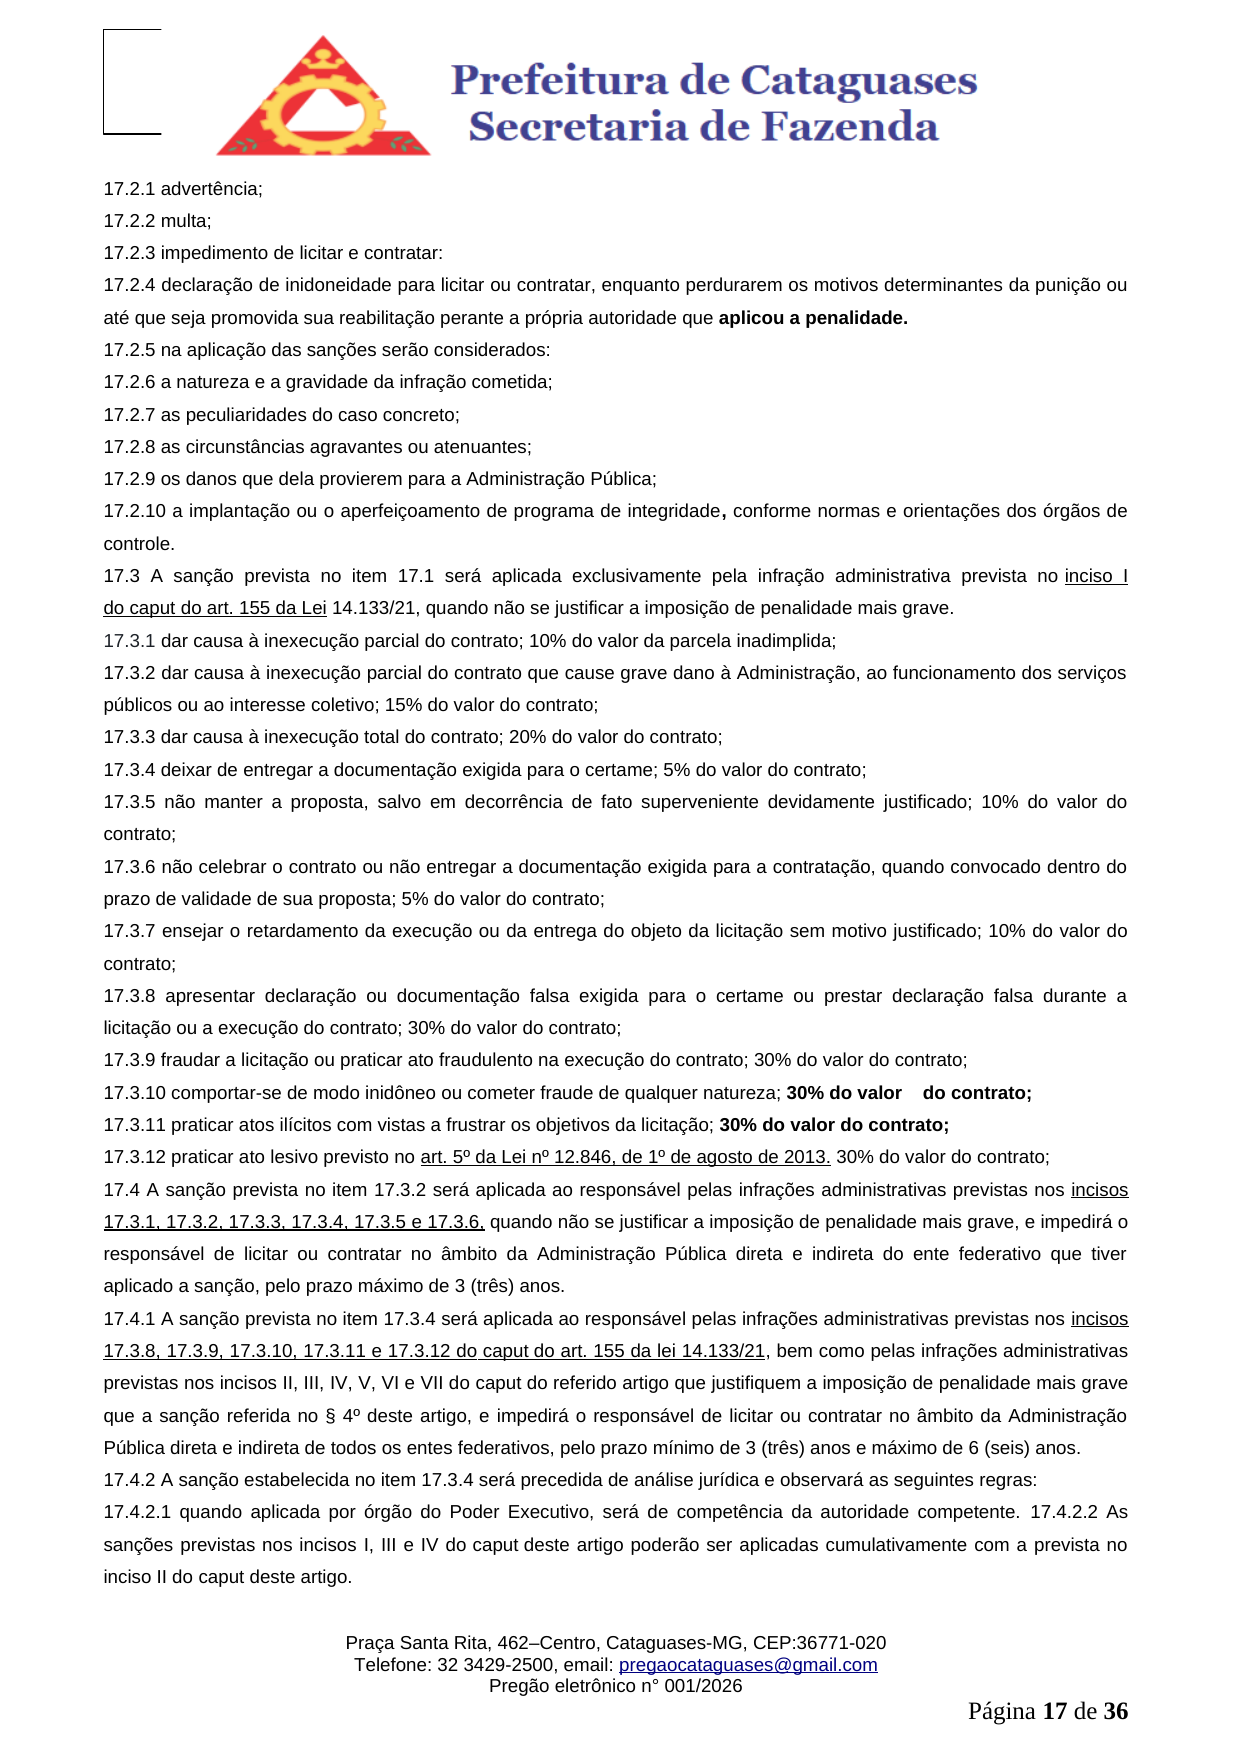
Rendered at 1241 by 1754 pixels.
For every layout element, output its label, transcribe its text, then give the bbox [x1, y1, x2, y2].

text 17.2.2 multa; [103, 209, 1128, 231]
text 17.3 A sanção prevista no item 17.1 será aplicada exclusivamente pela infração administrativa prevista no inciso I do caput do art. 155 da Lei 14.133/21, quando não se justificar a imposição de penalidade mais grave. [103, 565, 1128, 619]
text 17.3.3 dar causa à inexecução total do contrato; 20% do valor do contrato; [103, 726, 1128, 748]
list 17.2.10 a implantação ou o aperfeiçoamento de programa de integridade, conforme normas e orientações dos órgãos de controle. [103, 500, 1128, 554]
text 17.4 A sanção prevista no item 17.3.2 será aplicada ao responsável pelas infrações administrativas previstas nos incisos 17.3.1, 17.3.2, 17.3.3, 17.3.4, 17.3.5 e 17.3.6, quando não se justificar a imposição de penalidade mais grave, e impedirá o responsável de licitar ou contratar no âmbito da Administração Pública direta e indireta do ente federativo que tiver aplicado a sanção, pelo prazo máximo de 3 (três) anos. [103, 1178, 1128, 1297]
text 17.3.1 dar causa à inexecução parcial do contrato; 10% do valor da parcela inadimplida; [161, 629, 1128, 651]
text 17.3.4 deixar de entregar a documentação exigida para o certame; 5% do valor do contrato; [103, 758, 1128, 780]
text 17.2.8 as circunstâncias agravantes ou atenuantes; [103, 436, 1128, 457]
text 17.2.4 declaração de inidoneidade para licitar ou contratar, enquanto perdurarem os motivos determinantes da punição ou até que seja promovida sua reabilitação perante a própria autoridade que aplicou a penalidade. [103, 274, 1128, 328]
text 17.4.1 A sanção prevista no item 17.3.4 será aplicada ao responsável pelas infrações administrativas previstas nos incisos 17.3.8, 17.3.9, 17.3.10, 17.3.11 e 17.3.12 do caput do art. 155 da lei 14.133/21, bem como pelas infrações administrativas previstas nos incisos II, III, IV, V, VI e VII do caput do referido artigo que justifiquem a imposição de penalidade mais grave que a sanção referida no § 4º deste artigo, e impedirá o responsável de licitar ou contratar no âmbito da Administração Pública direta e indireta de todos os entes federativos, pelo prazo mínimo de 3 (três) anos e máximo de 6 (seis) anos. [103, 1307, 1128, 1458]
text 17.3.12 praticar ato lesivo previsto no art. 5º da Lei nº 12.846, de 1º de agosto de 2013. 30% do valor do contrato; [103, 1146, 1128, 1168]
text 17.3.5 não manter a proposta, salvo em decorrência de fato superveniente devidamente justificado; 10% do valor do contrato; [103, 791, 1128, 845]
text 17.2.6 a natureza e a gravidade da infração cometida; [103, 371, 1128, 393]
picture [161, 29, 1071, 177]
text 17.2.3 impedimento de licitar e contratar: [103, 242, 1128, 263]
text 17.3.10 comportar-se de modo inidôneo ou cometer fraude de qualquer natureza; 30% do valor do contrato; [103, 1081, 1128, 1103]
text 17.3.9 fraudar a licitação ou praticar ato fraudulento na execução do contrato; 30% do valor do contrato; [103, 1049, 1128, 1071]
text 17.3.8 apresentar declaração ou documentação falsa exigida para o certame ou prestar declaração falsa durante a licitação ou a execução do contrato; 30% do valor do contrato; [103, 984, 1128, 1038]
text 17.4.2 A sanção estabelecida no item 17.3.4 será precedida de análise jurídica e observará as seguintes regras: [103, 1469, 1128, 1491]
text 17.4.2.1 quando aplicada por órgão do Poder Executivo, será de competência da autoridade competente. 17.4.2.2 As sanções previstas nos incisos I, III e IV do caput deste artigo poderão ser aplicadas cumulativamente com a prevista no inciso II do caput deste artigo. [103, 1501, 1128, 1587]
text 17.3.7 ensejar o retardamento da execução ou da entrega do objeto da licitação sem motivo justificado; 10% do valor do contrato; [103, 920, 1128, 974]
text 17.3.11 praticar atos ilícitos com vistas a frustrar os objetivos da licitação; 30% do valor do contrato; [103, 1114, 1128, 1135]
text 17.2.7 as peculiaridades do caso concreto; [103, 403, 1128, 425]
text 17.2.1 advertência; [103, 177, 1128, 199]
text 17.3.6 não celebrar o contrato ou não entregar a documentação exigida para a contratação, quando convocado dentro do prazo de validade de sua proposta; 5% do valor do contrato; [103, 855, 1128, 909]
text 17.2.9 os danos que dela provierem para a Administração Pública; [103, 468, 1128, 489]
text 17.3.2 dar causa à inexecução parcial do contrato que cause grave dano à Administração, ao funcionamento dos serviços públicos ou ao interesse coletivo; 15% do valor do contrato; [103, 662, 1128, 716]
text 17.2.5 na aplicação das sanções serão considerados: [103, 339, 1128, 360]
